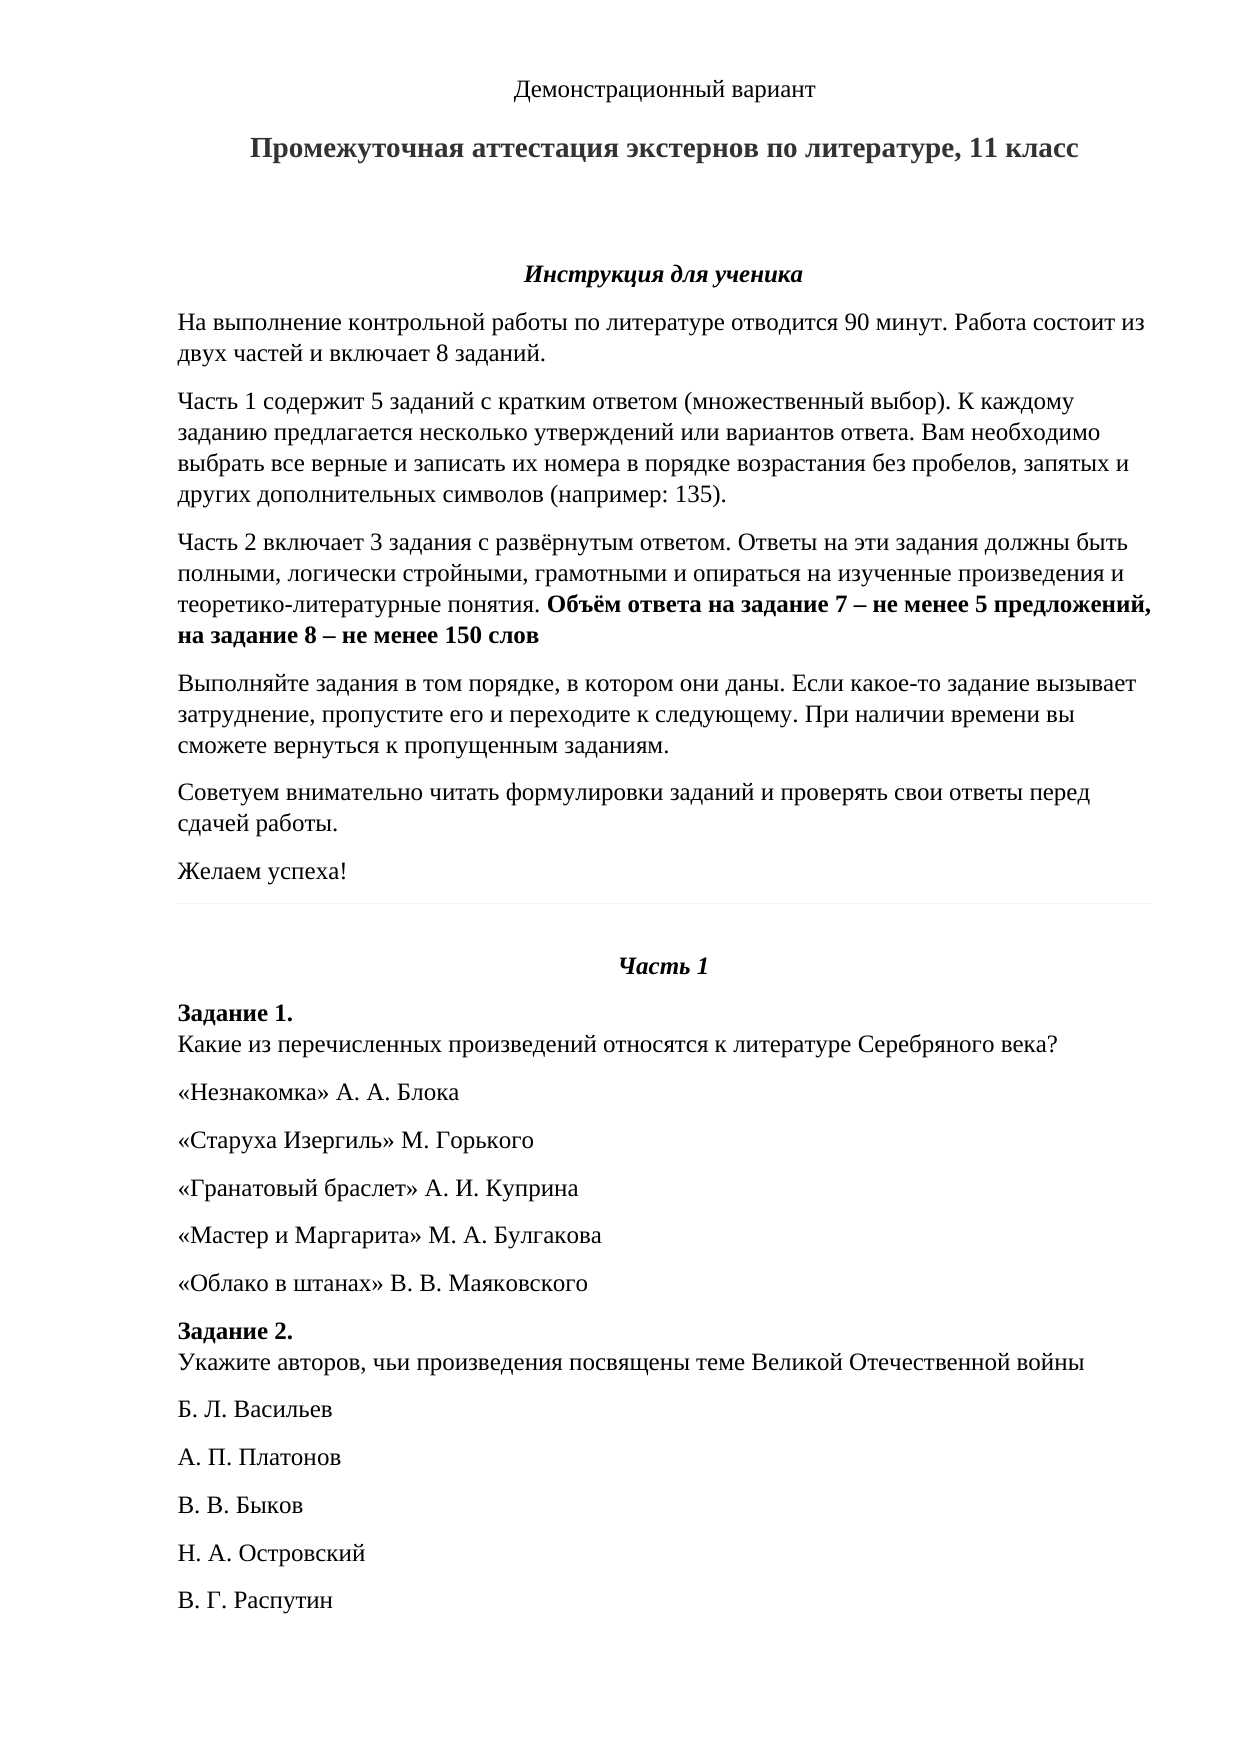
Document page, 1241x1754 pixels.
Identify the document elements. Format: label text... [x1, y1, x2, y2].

text В. В. Быков [177, 1490, 1152, 1519]
text «Незнакомка» А. А. Блока [177, 1077, 1152, 1106]
text На выполнение контрольной работы по литературе отводится 90 минут. Работа состоит из двух частей и включает 8 заданий. [177, 307, 1152, 367]
text Часть 1 содержит 5 заданий с кратким ответом (множественный выбор). К каждому заданию предлагается несколько утверждений или вариантов ответа. Вам необходимо выбрать все верные и записать их номера в порядке возрастания без пробелов, запятых и других дополнительных символов (например: 135). [177, 386, 1152, 508]
text Инструкция для ученика [177, 259, 1152, 288]
text «Гранатовый браслет» А. И. Куприна [177, 1173, 1152, 1201]
text Промежуточная аттестация экстернов по литературе, 11 класс [177, 131, 1152, 164]
text Выполняйте задания в том порядке, в котором они даны. Если какое-то задание вызывает затруднение, пропустите его и переходите к следующему. При наличии времени вы сможете вернуться к пропущенным заданиям. [177, 668, 1152, 758]
text Часть 2 включает 3 задания с развёрнутым ответом. Ответы на эти задания должны быть полными, логически стройными, грамотными и опираться на изученные произведения и теоретико-литературные понятия. Объём ответа на задание 7 – не менее 5 предложений, на задание 8 – не менее 150 слов [177, 527, 1152, 649]
text Желаем успеха! [177, 856, 1152, 885]
text Н. А. Островский [177, 1538, 1152, 1566]
text Задание 1. Какие из перечисленных произведений относятся к литературе Серебряного века? [177, 998, 1152, 1058]
text Б. Л. Васильев [177, 1394, 1152, 1423]
text Советуем внимательно читать формулировки заданий и проверять свои ответы перед сдачей работы. [177, 777, 1152, 837]
text «Старуха Изергиль» М. Горького [177, 1125, 1152, 1154]
text Задание 2. Укажите авторов, чьи произведения посвящены теме Великой Отечественной войны [177, 1316, 1152, 1376]
text Часть 1 [177, 951, 1152, 979]
text «Мастер и Маргарита» М. А. Булгакова [177, 1220, 1152, 1249]
text В. Г. Распутин [177, 1585, 1152, 1614]
text А. П. Платонов [177, 1442, 1152, 1471]
text «Облако в штанах» В. В. Маяковского [177, 1268, 1152, 1297]
